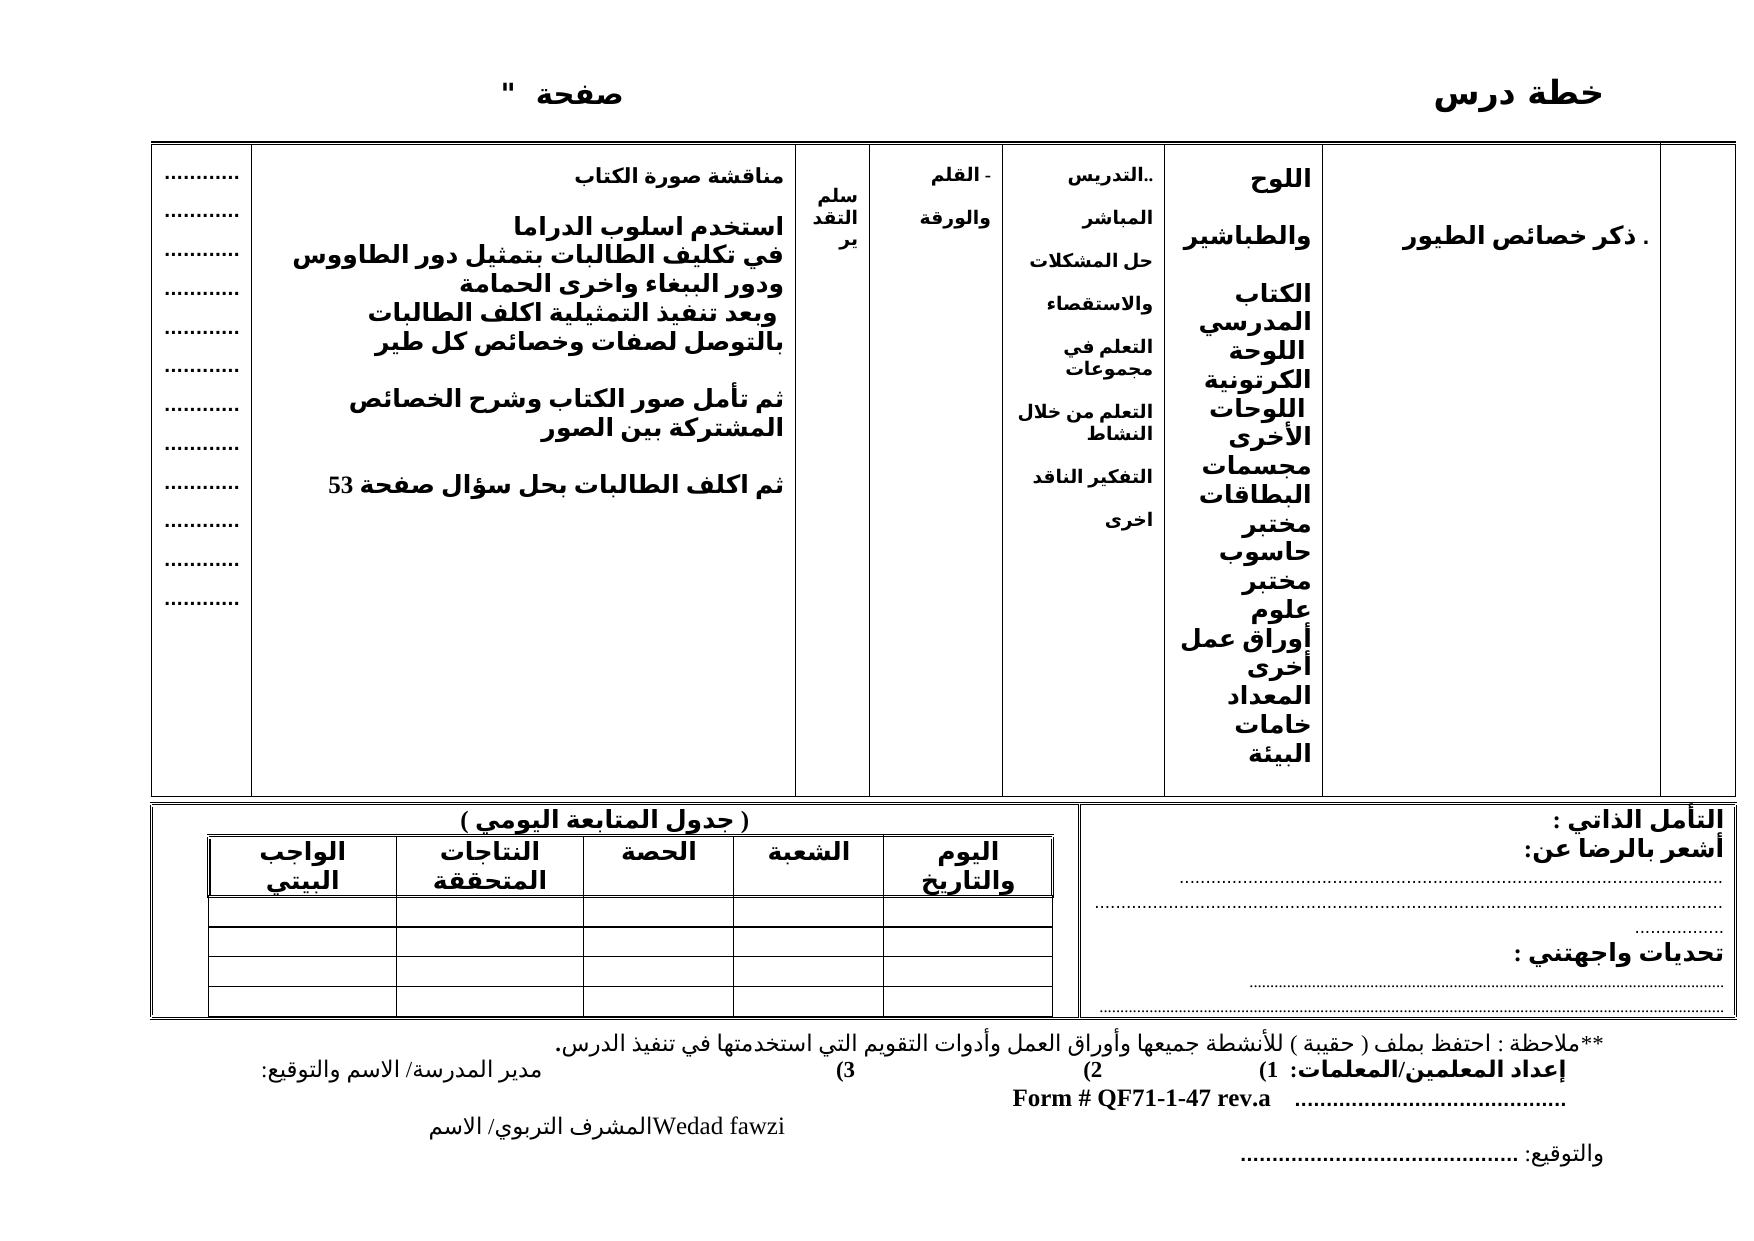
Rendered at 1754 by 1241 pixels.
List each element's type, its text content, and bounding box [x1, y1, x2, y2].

table_cell . ذكر خصائص الطيور [1323, 145, 1660, 796]
table_cell مناقشة صورة الكتاب استخدم اسلوب الدراما في تكليف الطالبات بتمثيل دور الطاووس ودور الببغاء واخرى الحمامة وبعد تنفيذ التمثيلية اكلف الطالبات بالتوصل لصفات وخصائص كل طير ثم تأمل صور الكتاب وشرح الخصائص المشتركة بين الصور ثم اكلف الطالبات بحل سؤال صفحة 53 [252, 145, 795, 796]
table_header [1081, 805, 1735, 1017]
table_cell ................................................ ................................................ ................................................ [152, 145, 251, 796]
table_cell سلم التقدير [796, 145, 869, 796]
table_cell ..التدريس المباشر حل المشكلات والاستقصاء التعلم في مجموعات التعلم من خلال النشاط التفكير الناقد اخرى [1003, 145, 1164, 796]
table_cell - القلم والورقة [870, 145, 1002, 796]
table_cell اللوح والطباشير الكتاب المدرسي اللوحة الكرتونية اللوحات الأخرى مجسمات البطاقات مختبر حاسوب مختبر علوم أوراق عمل أخرى المعداد خامات البيئة [1165, 145, 1322, 796]
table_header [152, 805, 1078, 1017]
table_cell [1661, 145, 1735, 796]
